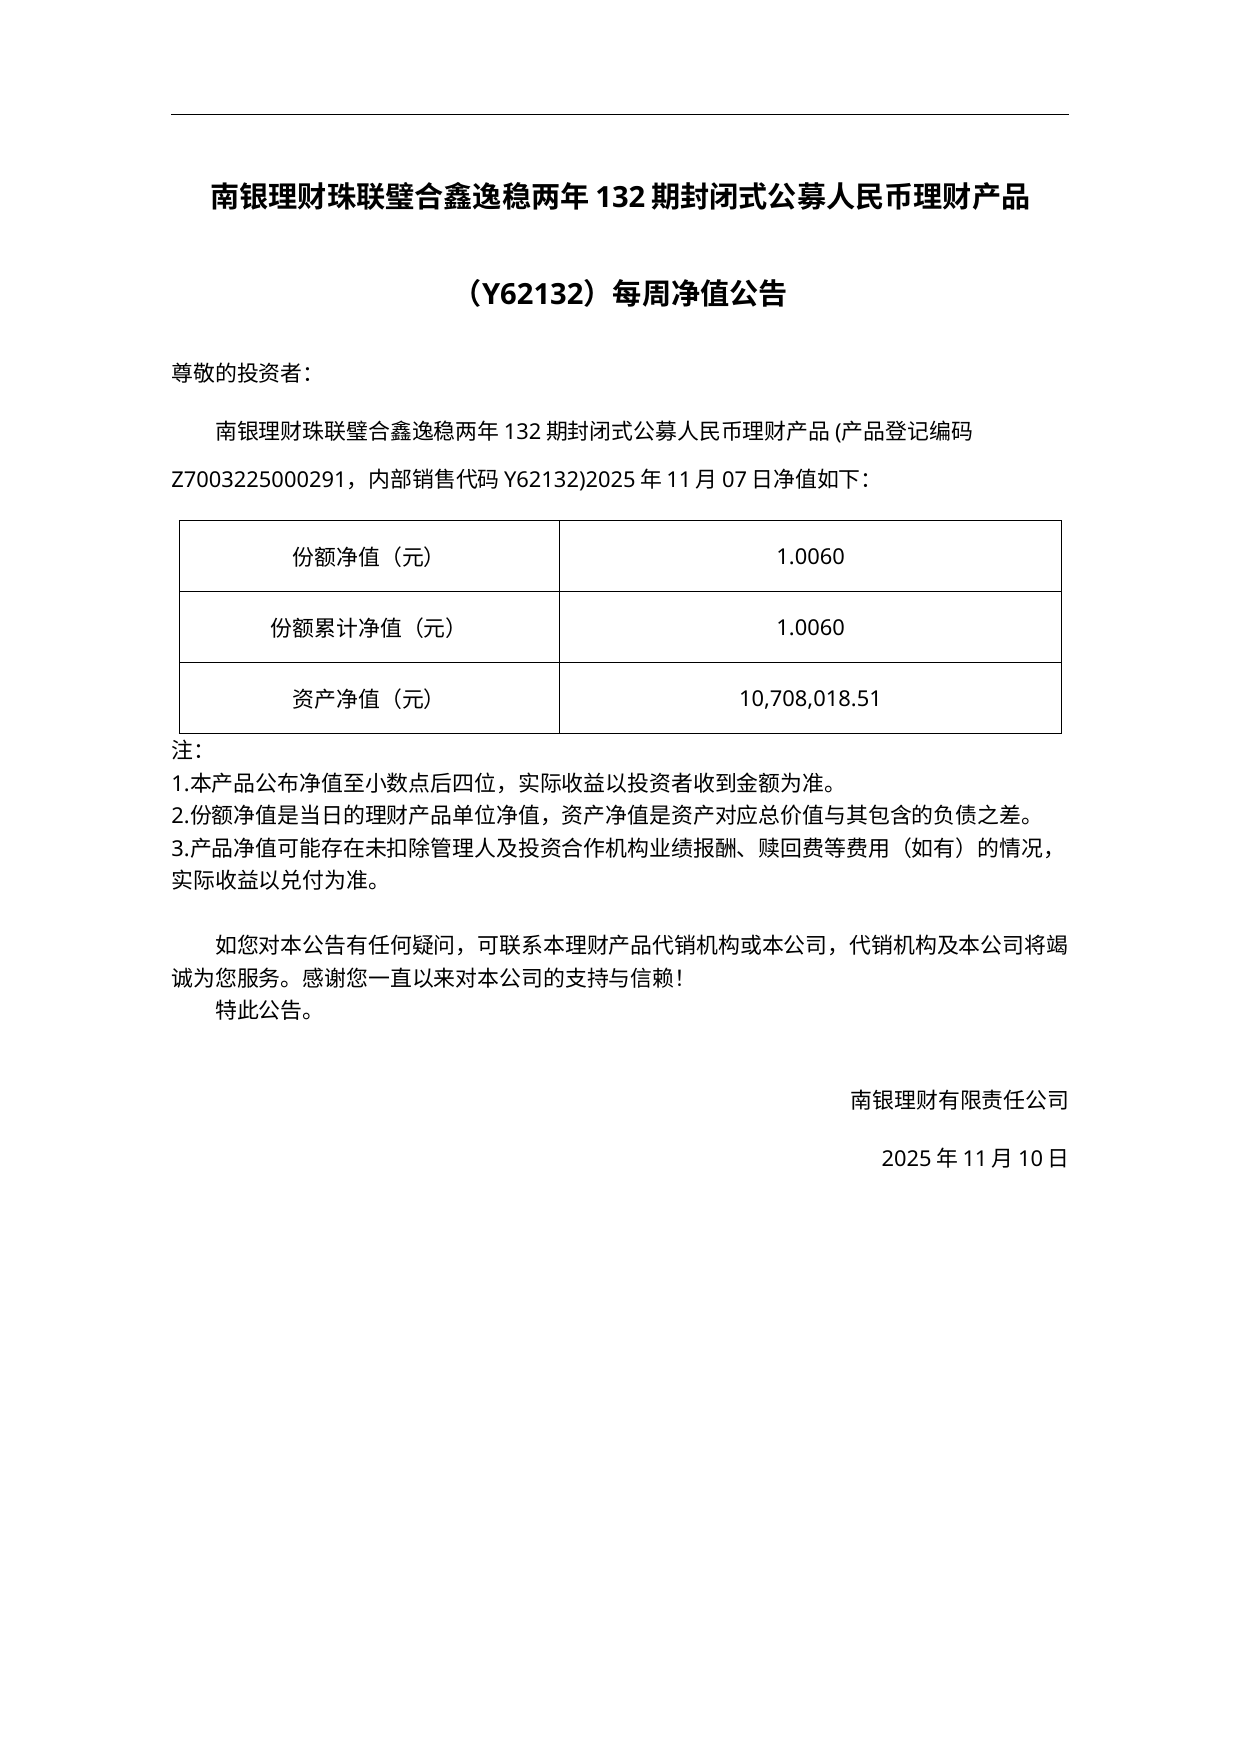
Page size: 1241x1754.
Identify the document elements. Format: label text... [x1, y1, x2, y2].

table_cell 1.0060 [560, 592, 1061, 662]
text 尊敬的投资者： [171, 355, 1069, 388]
text 南银理财珠联璧合鑫逸稳两年132期封闭式公募人民币理财产品（Y62132）每周净值公告 [171, 162, 1069, 324]
table_header 份额净值（元） [180, 521, 559, 591]
table_header 1.0060 [560, 521, 1061, 591]
table_cell 10,708,018.51 [560, 663, 1061, 733]
text 2.份额净值是当日的理财产品单位净值，资产净值是资产对应总价值与其包含的负债之差。 [171, 798, 1069, 830]
text 2025年11月10日 [171, 1140, 1069, 1173]
text 3.产品净值可能存在未扣除管理人及投资合作机构业绩报酬、赎回费等费用（如有）的情况，实际收益以兑付为准。 [171, 830, 1069, 895]
text 南银理财珠联璧合鑫逸稳两年132期封闭式公募人民币理财产品 (产品登记编码Z7003225000291，内部销售代码Y62132)2025年11月07日净值如下： [171, 413, 1069, 494]
table_cell 份额累计净值（元） [180, 592, 559, 662]
text 特此公告。 [171, 993, 1069, 1025]
text 南银理财有限责任公司 [171, 1082, 1069, 1115]
text 注： [171, 733, 1069, 765]
text 1.本产品公布净值至小数点后四位，实际收益以投资者收到金额为准。 [171, 765, 1069, 798]
text 如您对本公告有任何疑问，可联系本理财产品代销机构或本公司，代销机构及本公司将竭诚为您服务。感谢您一直以来对本公司的支持与信赖！ [171, 928, 1069, 993]
table_cell 资产净值（元） [180, 663, 559, 733]
